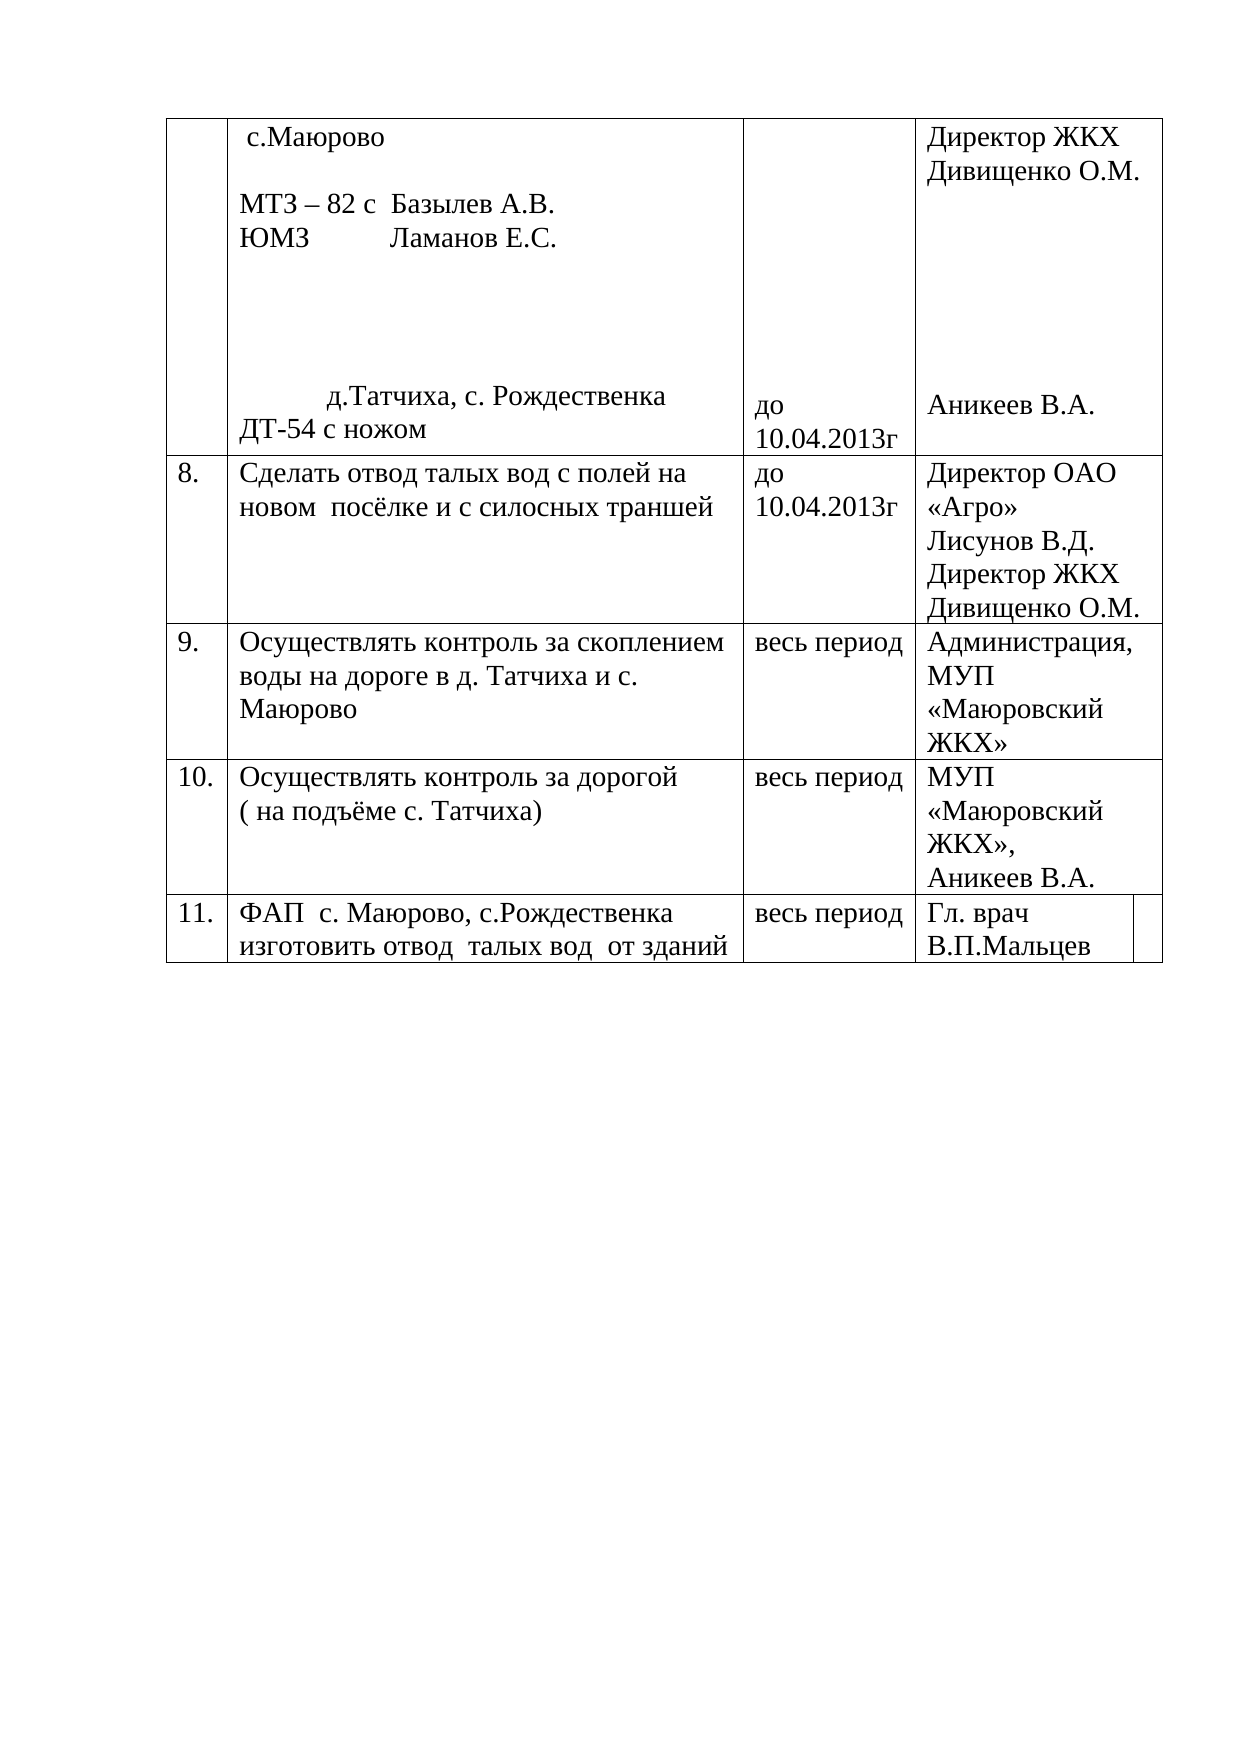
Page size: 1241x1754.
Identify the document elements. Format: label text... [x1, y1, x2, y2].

table_cell 9. [167, 624, 227, 758]
table_cell [1134, 895, 1162, 962]
table_cell 10. [167, 760, 227, 894]
table_cell Осуществлять контроль за дорогой ( на подъёме с. Татчиха) [228, 760, 743, 894]
table_cell Сделать отвод талых вод с полей на новом посёлке и с силосных траншей [228, 456, 743, 623]
table_cell весь период [744, 624, 915, 758]
table_cell 8. [167, 456, 227, 623]
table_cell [916, 119, 1162, 454]
table_cell весь период [744, 895, 915, 962]
table_cell Осуществлять контроль за скоплением воды на дороге в д. Татчиха и с. Маюрово [228, 624, 743, 758]
table_cell ФАП с. Маюрово, с.Рождественка изготовить отвод талых вод от зданий [228, 895, 743, 962]
table_cell 7. [167, 119, 227, 454]
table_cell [228, 119, 743, 454]
table_cell Гл. врач В.П.Мальцев [916, 895, 1133, 962]
table_cell Администрация, МУП «Маюровский ЖКХ» [916, 624, 1162, 758]
table_cell Директор ОАО «Агро» Лисунов В.Д. Директор ЖКХ Дивищенко О.М. [916, 456, 1162, 623]
table_cell МУП «Маюровский ЖКХ», Аникеев В.А. [916, 760, 1162, 894]
table_cell до 10.04.2013г [744, 456, 915, 623]
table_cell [744, 119, 915, 454]
table_cell 11. [167, 895, 227, 962]
table_cell весь период [744, 760, 915, 894]
